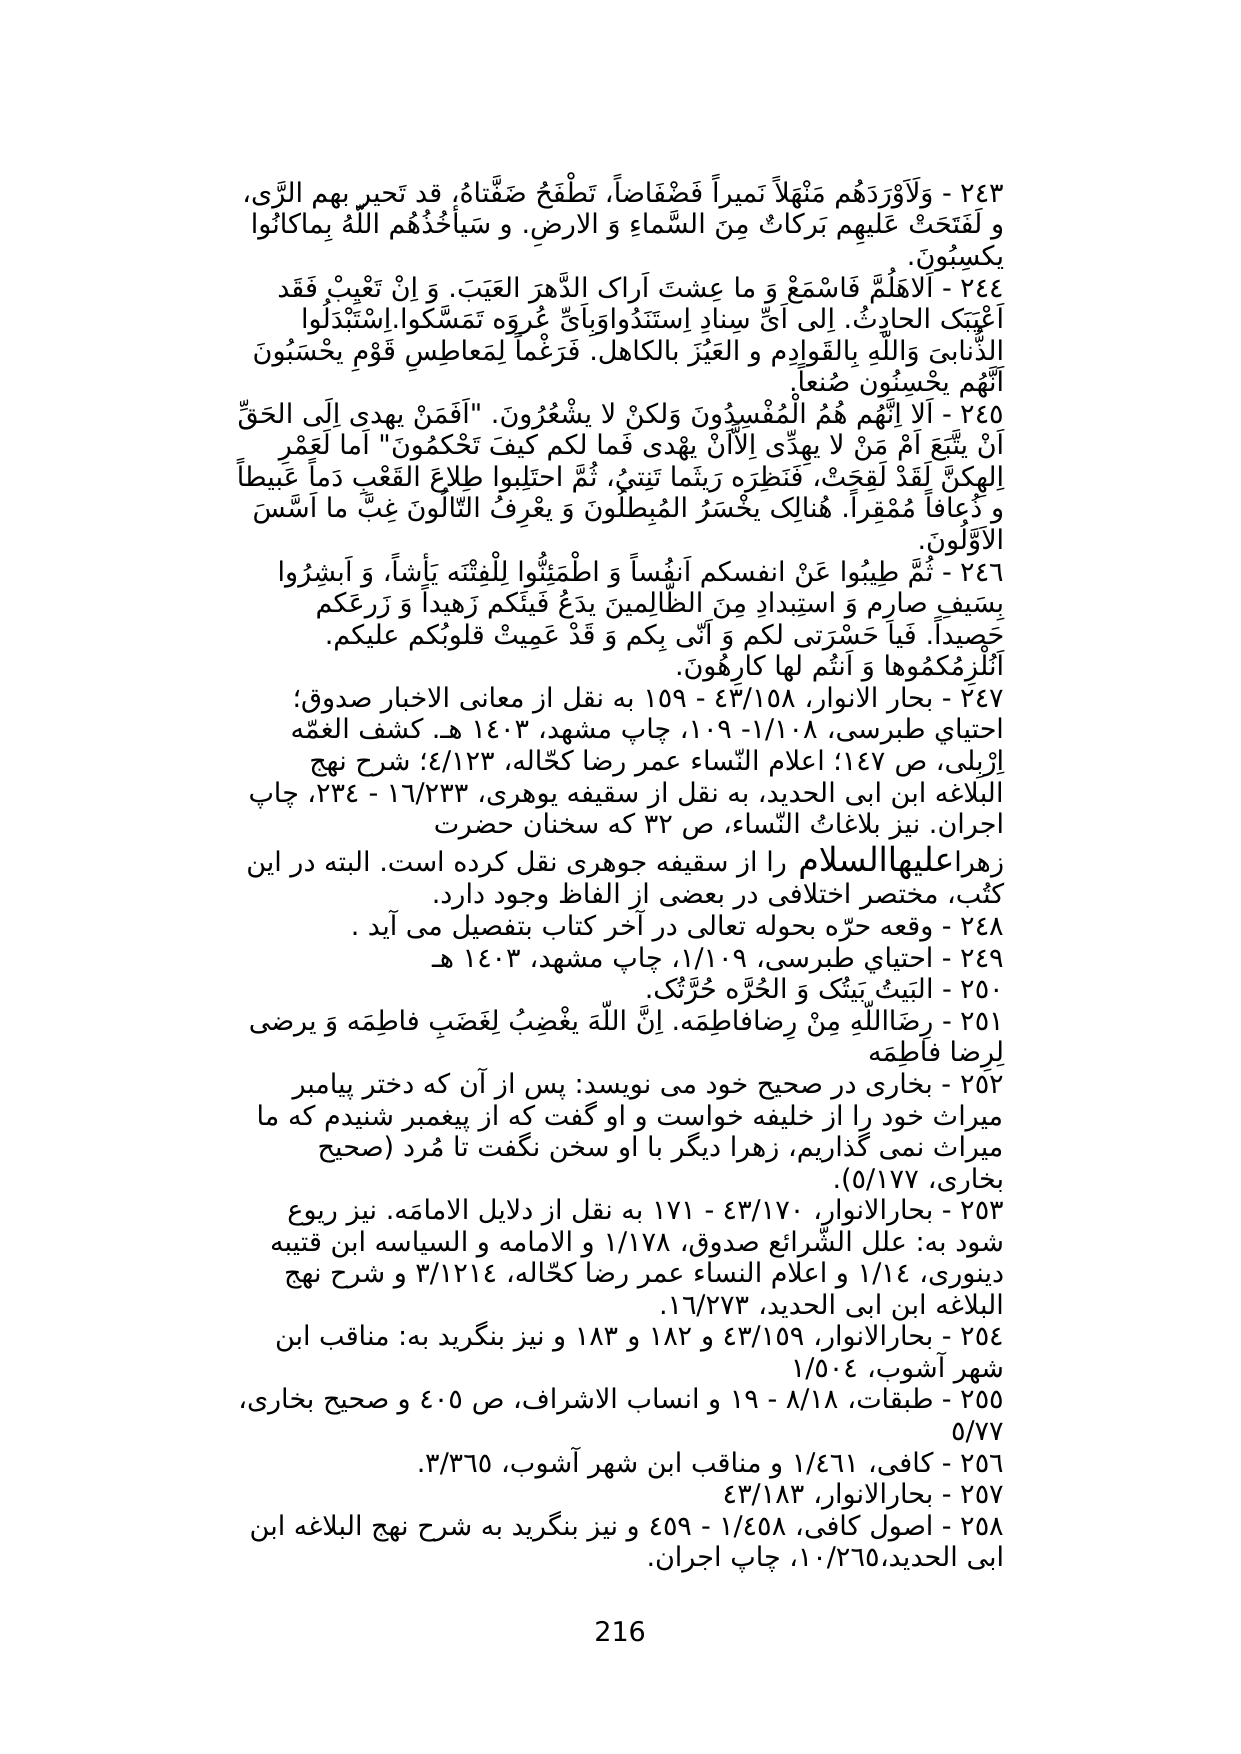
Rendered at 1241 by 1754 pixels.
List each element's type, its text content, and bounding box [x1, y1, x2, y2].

text ٢٤٣ - وَلَاَوْرَدَهُم مَنْهَلاً نَميراً فَضْفَاضاً، تَطْفَحُ ضَفَّتاهُ، قد تَحير بهم الرَّى، و لَفَتَحَتْ عَليهِم بَرکاتٌ مِنَ السَّماءِ وَ الارضِ. و سَيأخُذُهُم اللّهُ بِماکانُوا يکسِبُونَ. [236, 177, 1004, 272]
text ٢٥٢ - بخارى در صحيح خود مى نويسد: پس از آن که دختر پيامبر ميراث خود را از خليفه خواست و او گفت که از پيغمبر شنيدم که ما ميراث نمى گذاريم، زهرا ديگر با او سخن نگفت تا مُرد (صحيح بخارى، ٥/١٧٧). [236, 1068, 1004, 1194]
text ٢٥٦ - کافى، ١/٤٦١ و مناقب ابن شهر آشوب، ٣/٣٦٥. [236, 1447, 1004, 1478]
text ٢٥٨ - اصول کافى، ١/٤٥٨ - ٤٥٩ و نيز بنگريد به شرح نهج البلاغه ابن ابى الحديد،١٠/٢٦٥، چاپ اجران. [236, 1510, 1004, 1573]
text ٢٤٧ - بحار الانوار، ٤٣/١٥٨ - ١٥٩ به نقل از معانى الاخبار صدوق؛ احتياي طبرسى، ١/١٠٨- ١٠٩، چاپ مشهد، ١٤٠٣ هـ. کشف الغمّه اِرْبِلى، ص ١٤٧؛ اعلام النّساء عمر رضا کحّاله، ٤/١٢٣؛ شرح نهج البلاغه ابن ابى الحديد، به نقل از سقيفه يوهرى، ١٦/٢٣٣ - ٢٣٤، چاپ اجران. نيز بلاغاتُ النّساء، ص ٣٢ که سخنان حضرت زهراعليها‌السلام را از سقيفه جوهرى نقل کرده است. البته در اين کتُب، مختصر اختلافى در بعضى از الفاظ وجود دارد. [236, 682, 1004, 910]
text ٢٥٠ - البَيتُ بَيتُک وَ الحُرَّه حُرَّتُک. [236, 973, 1004, 1005]
text ٢٥٥ - طبقات، ٨/١٨ - ١٩ و انساب الاشراف، ص ٤٠٥ و صحيح بخارى، ٥/٧٧ [236, 1384, 1004, 1447]
text ٢٤٥ - اَلا اِنَّهُم هُمُ الْمُفْسِدُونَ وَلکنْ لا يشْعُرُونَ. "اَفَمَنْ يهدى اِلَى الحَقِّ اَنْ يتَّبَعَ اَمْ مَنْ لا يهِدِّى اِلاَّاَنْ يهْدى فَما لکم کيفَ تَحْکمُونَ" اَما لَعَمْرِ اِلهِکنَّ لَقَدْ لَقِحَتْ، فَنَظِرَه رَيثَما تَنِتيُ، ثُمَّ احتَلِبوا طِلاعَ القَعْبِ دَماً عَبيطاً و ذُعافاً مُمْقِراً. هُنالِک يخْسَرُ المُبِطلُونَ وَ يعْرِفُ التّالُونَ غِبَّ ما اَسَّسَ الاَوَّلُونَ. [236, 398, 1004, 556]
text ٢٤٨ - وقعه حرّه بحوله تعالى در آخر کتاب بتفصيل مى آيد . [236, 910, 1004, 942]
text ٢٥٤ - بحارالانوار، ٤٣/١٥٩ و ١٨٢ و ١٨٣ و نيز بنگريد به: مناقب ابن شهر آشوب، ١/٥٠٤ [236, 1321, 1004, 1384]
text ٢٤٩ - احتياي طبرسى، ١/١٠٩، چاپ مشهد، ١٤٠٣ هـ [236, 942, 1004, 973]
text ٢٥١ - رِضَااللّهِ مِنْ رِضافاطِمَه. اِنَّ اللّهَ يغْضِبُ لِغَضَبِ فاطِمَه وَ يرضى لِرِضا فاطِمَه [236, 1005, 1004, 1068]
text ٢٤٦ - ثُمَّ طِيبُوا عَنْ انفسکم اَنفُساً وَ اطْمَئِنُّوا لِلْفِتْنَه يَأشاً، وَ اَبشِرُوا بِسَيفِ صارِم وَ استِبدادِ مِنَ الظّالِمينَ يدَعُ فَيئَکم زَهيداً وَ زَرعَکم حَصيداً. فَيا حَسْرَتى لکم وَ اَنّى بِکم وَ قَدْ عَمِيتْ قلوبُکم عليکم. اَنُلْزِمُکمُوها وَ اَنتُم لها کارِهُونَ. [236, 556, 1004, 682]
text ٢٥٣ - بحارالانوار، ٤٣/١٧٠ - ١٧١ به نقل از دلايل الامامَه. نيز ريوع شود به: علل الشّرائع صدوق، ١/١٧٨ و الامامه و السياسه ابن قتيبه دينورى، ١/١٤ و اعلام النساء عمر رضا کحّاله، ٣/١٢١٤ و شرح نهج البلاغه ابن ابى الحديد، ١٦/٢٧٣. [236, 1194, 1004, 1321]
text ٢٤٤ - اَلاهَلُمَّ فَاسْمَعْ وَ ما عِشتَ اَراک الدَّهرَ العَيَبَ. وَ اِنْ تَعْيِبْ فَقَد اَعْيَبَک الحادِثُ. اِلى اَىِّ سِنادِ اِستَنَدُواوَبِاَىِّ عُروَه تَمَسَّکوا.اِسْتَبْدَلُوا الذُّنابىَ وَاللّهِ بِالقَوادِم و العَيُزَ بالکاهل. فَرَغْماً لِمَعاطِسِ قَوْمِ يحْسَبُونَ اَنَّهُم يحْسِنُون صُنعاً. [236, 272, 1004, 398]
text ٢٥٧ - بحارالانوار، ٤٣/١٨٣ [236, 1478, 1004, 1510]
